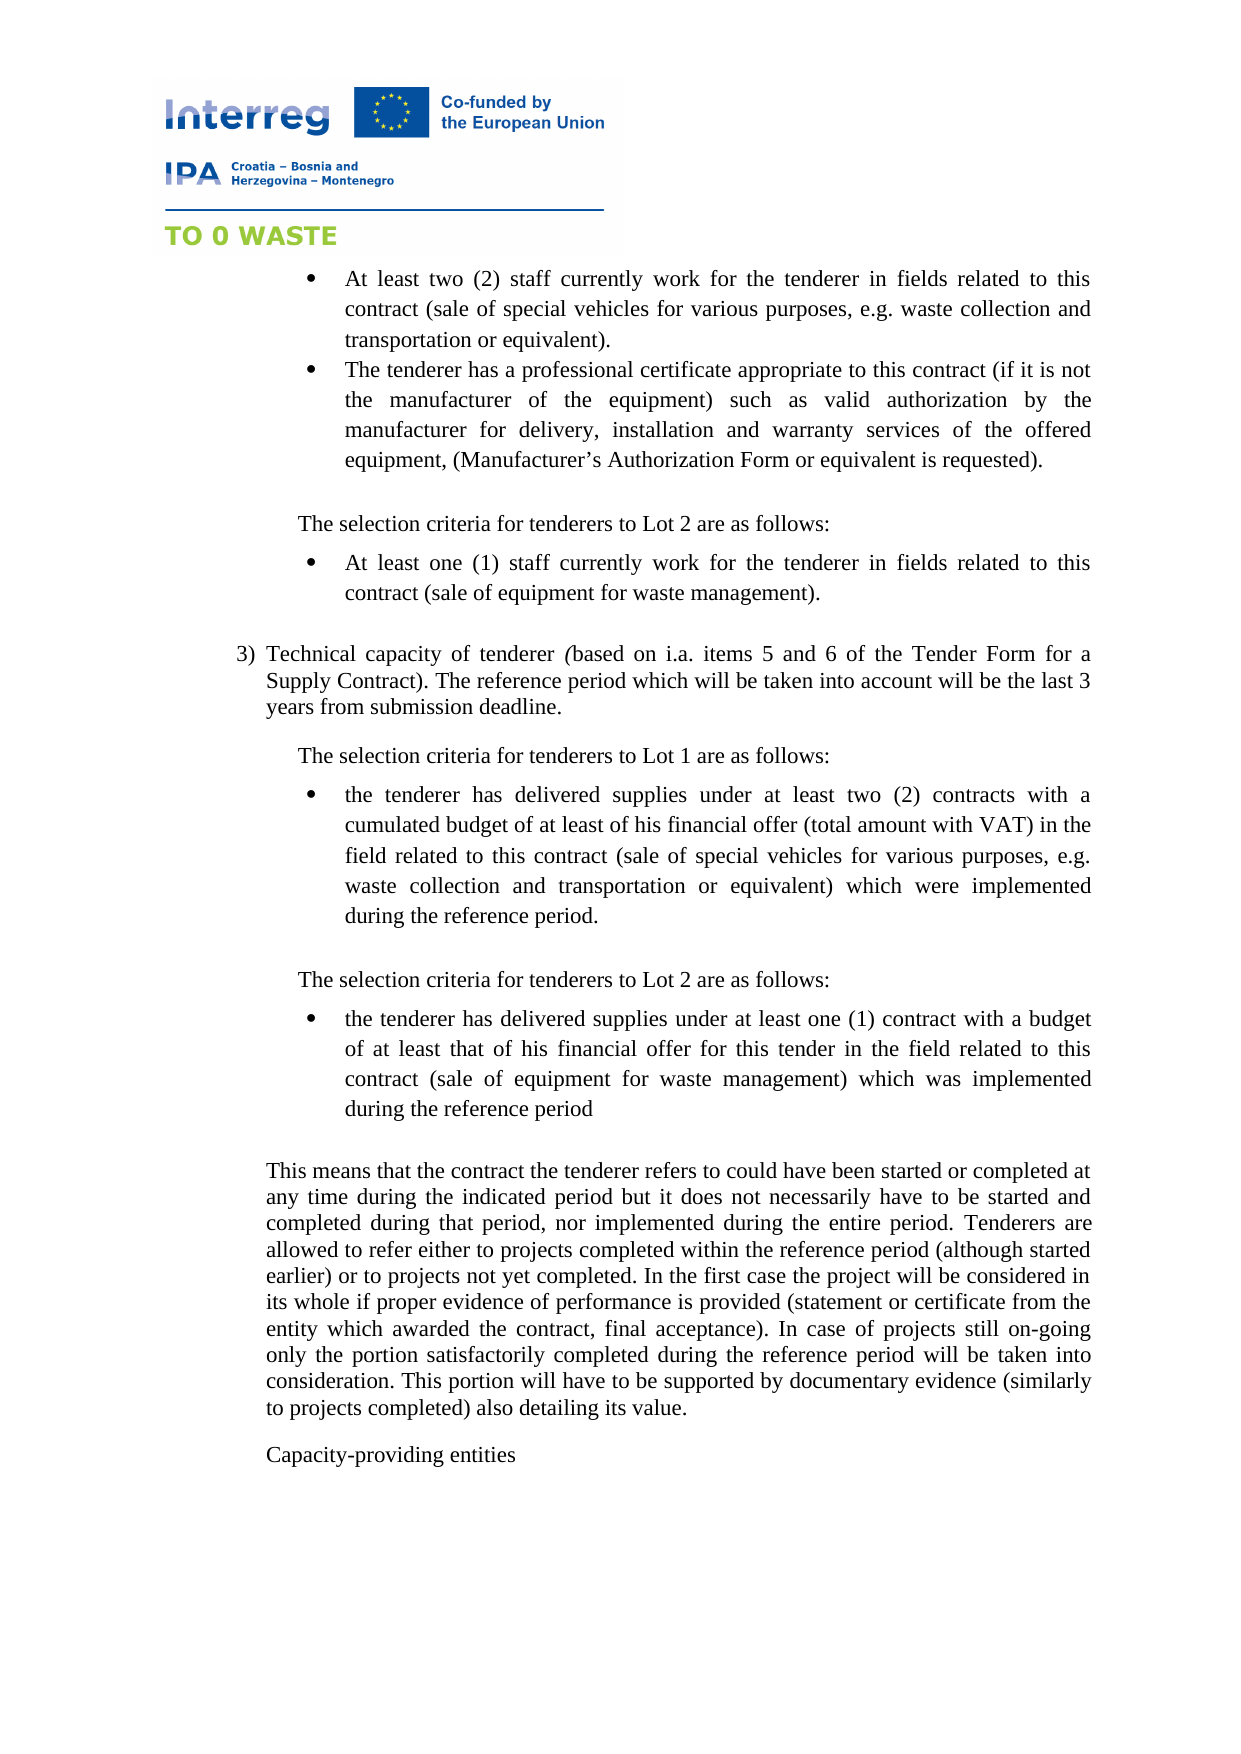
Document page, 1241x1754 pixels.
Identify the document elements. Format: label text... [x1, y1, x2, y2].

picture [147, 76, 624, 255]
subtitle The selection criteria for tenderers to Lot 2 are as follows: [298, 966, 1093, 992]
subtitle The selection criteria for tenderers to Lot 1 are as follows: [298, 742, 1093, 769]
list the tenderer has delivered supplies under at least two (2) contracts with a cumulated budget of at least of his financial offer (total amount with VAT) in the field related to this contract (sale of special vehicles for various purposes, e.g. waste collection and transportation or equivalent) which were implemented during the reference period. [307, 781, 1093, 928]
text 3) Technical capacity of tenderer (based on i.a. items 5 and 6 of the Tender Form for a Supply Contract). The reference period which will be taken into account will be the last 3 years from submission deadline. [236, 641, 1092, 719]
text This means that the contract the tenderer refers to could have been started or completed at any time during the indicated period but it does not necessarily have to be started and completed during that period, nor implemented during the entire period. Tenderers are allowed to refer either to projects completed within the reference period (although started earlier) or to projects not yet completed. In the first case the project will be considered in its whole if proper evidence of performance is provided (statement or certificate from the entity which awarded the contract, final acceptance). In case of projects still on-going only the portion satisfactorily completed during the reference period will be taken into consideration. This portion will have to be supported by documentary evidence (similarly to projects completed) also detailing its value. [266, 1157, 1092, 1420]
list At least two (2) staff currently work for the tenderer in fields related to this contract (sale of special vehicles for various purposes, e.g. waste collection and transportation or equivalent). [307, 265, 1093, 352]
subtitle The selection criteria for tenderers to Lot 2 are as follows: [298, 510, 1093, 536]
list The tenderer has a professional certificate appropriate to this contract (if it is not the manufacturer of the equipment) such as valid authorization by the manufacturer for delivery, installation and warranty services of the offered equipment, (Manufacturer’s Authorization Form or equivalent is requested). [307, 356, 1093, 473]
text Capacity-providing entities [266, 1441, 1092, 1467]
list At least one (1) staff currently work for the tenderer in fields related to this contract (sale of equipment for waste management). [307, 549, 1093, 605]
list the tenderer has delivered supplies under at least one (1) contract with a budget of at least that of his financial offer for this tender in the field related to this contract (sale of equipment for waste management) which was implemented during the reference period [307, 1004, 1093, 1122]
